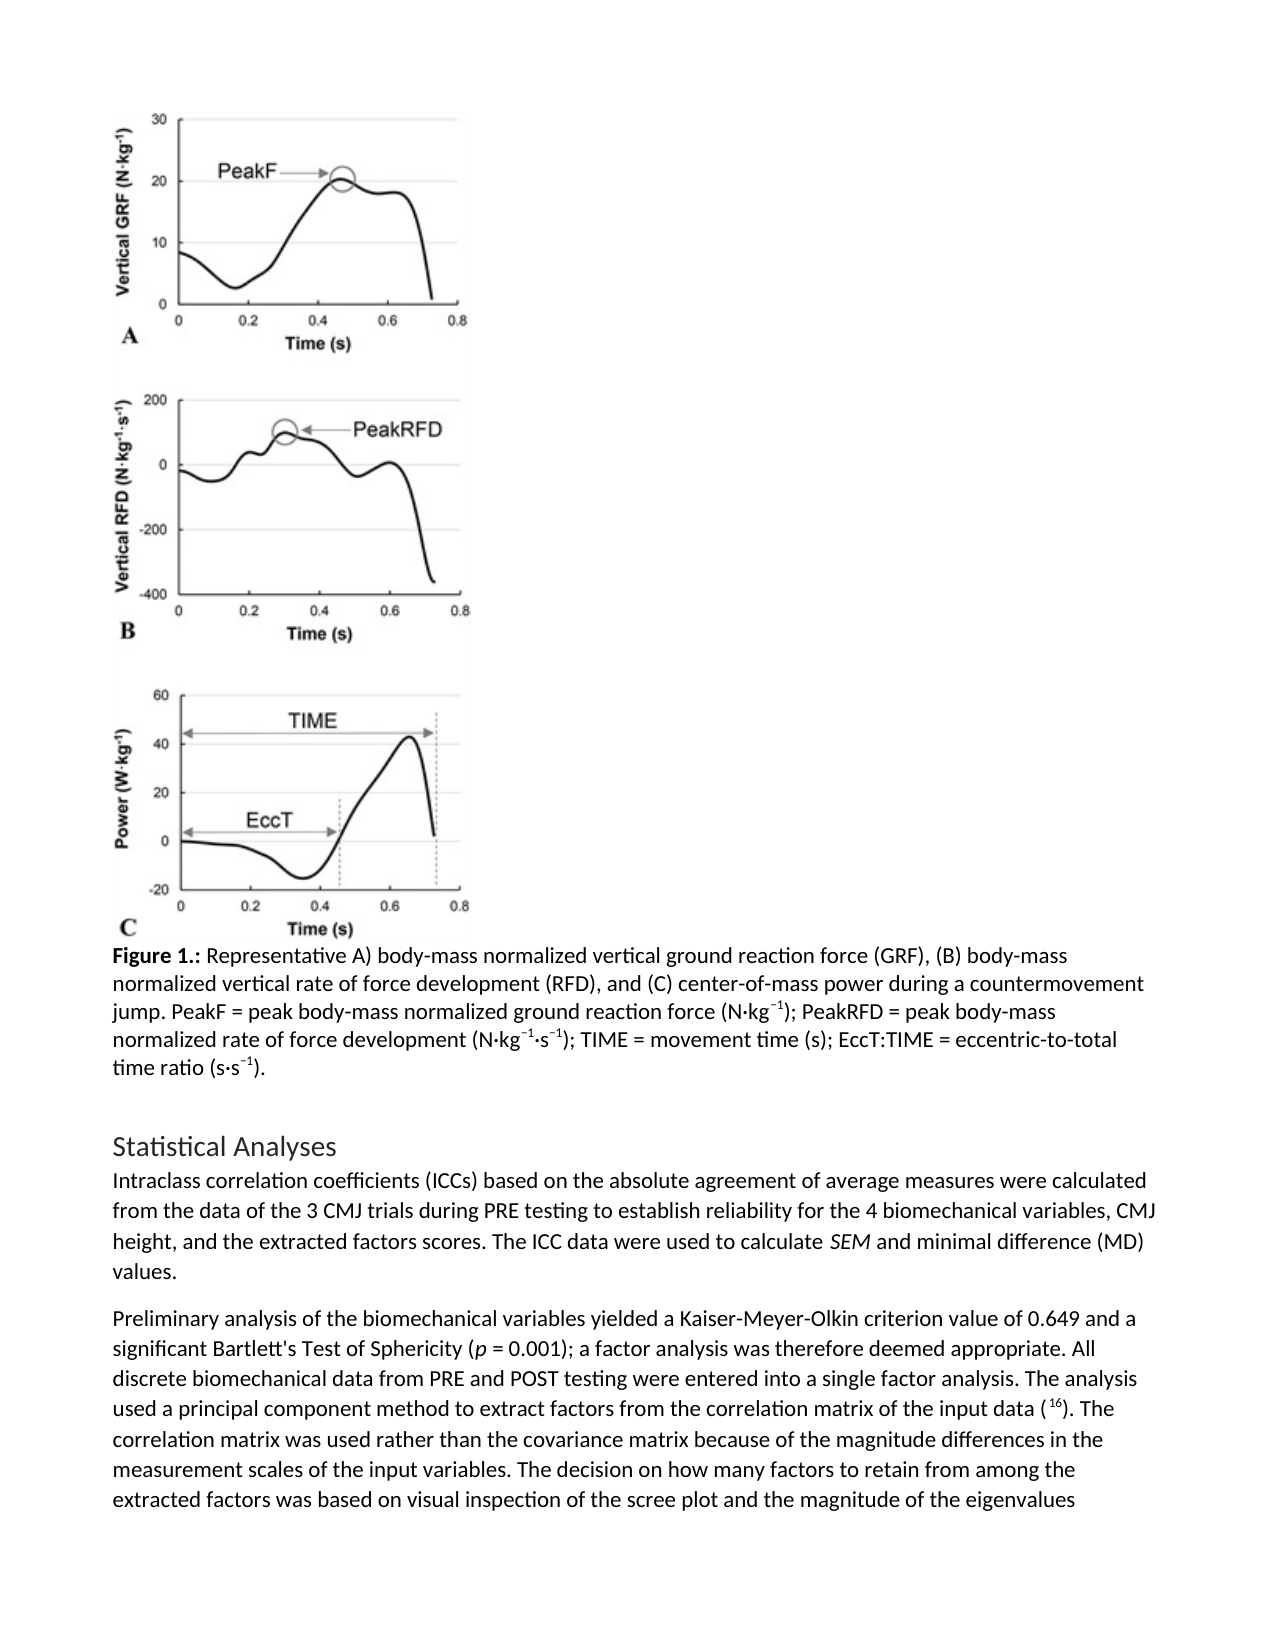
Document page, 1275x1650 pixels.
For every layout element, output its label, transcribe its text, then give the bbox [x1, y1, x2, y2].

picture [112, 112, 472, 941]
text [112, 1304, 1162, 1513]
text Figure 1.: Representative A) body-mass normalized vertical ground reaction force (GRF), (B) body-mass normalized vertical rate of force development (RFD), and (C) center-of-mass power during a countermovement jump. PeakF = peak body-mass normalized ground reaction force (N·kg−1); PeakRFD = peak body-mass normalized rate of force development (N·kg−1·s−1); TIME = movement time (s); EccT:TIME = eccentric-to-total time ratio (s·s−1). [112, 941, 1162, 1081]
subtitle Statistical Analyses [112, 1128, 1162, 1163]
text Intraclass correlation coefficients (ICCs) based on the absolute agreement of average measures were calculated from the data of the 3 CMJ trials during PRE testing to establish reliability for the 4 biomechanical variables, CMJ height, and the extracted factors scores. The ICC data were used to calculate SEM and minimal difference (MD) values. [112, 1166, 1162, 1285]
